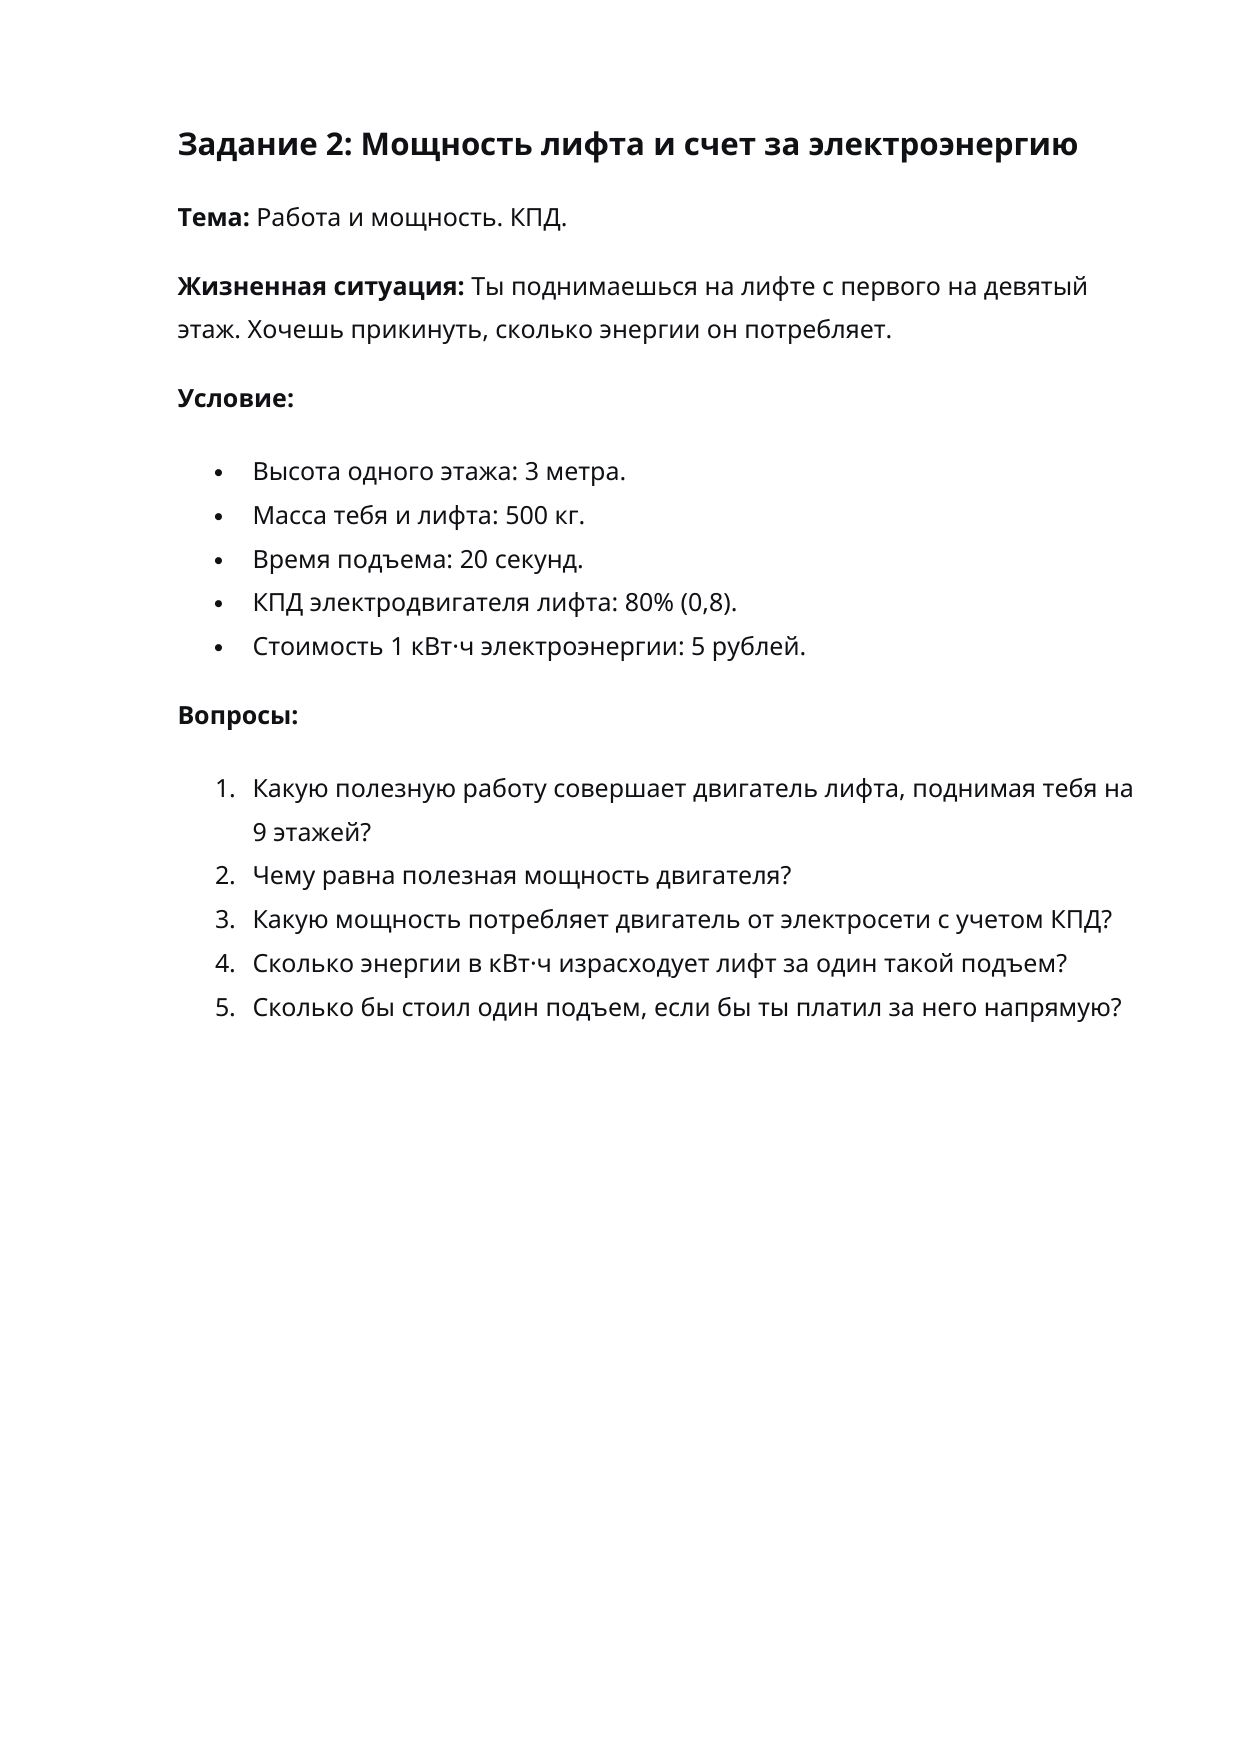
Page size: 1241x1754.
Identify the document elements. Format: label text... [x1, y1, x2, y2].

text Тема: Работа и мощность. КПД. [177, 190, 1152, 234]
list Какую мощность потребляет двигатель от электросети с учетом КПД? [215, 892, 1152, 936]
text Задание 2: Мощность лифта и счет за электроэнергию [177, 118, 1152, 165]
text Жизненная ситуация: Ты поднимаешься на лифте с первого на девятый этаж. Хочешь прикинуть, сколько энергии он потребляет. [177, 259, 1152, 346]
text Условие: [177, 371, 1152, 415]
text Вопросы: [177, 688, 1152, 732]
list Чему равна полезная мощность двигателя? [215, 848, 1152, 892]
list Высота одного этажа: 3 метра. [215, 444, 1152, 488]
list Какую полезную работу совершает двигатель лифта, поднимая тебя на 9 этажей? [215, 761, 1152, 848]
list КПД электродвигателя лифта: 80% (0,8). [215, 575, 1152, 619]
list Сколько бы стоил один подъем, если бы ты платил за него напрямую? [215, 979, 1152, 1023]
list Масса тебя и лифта: 500 кг. [215, 488, 1152, 532]
list Сколько энергии в кВт·ч израсходует лифт за один такой подъем? [215, 936, 1152, 979]
list Время подъема: 20 секунд. [215, 532, 1152, 575]
list Стоимость 1 кВт·ч электроэнергии: 5 рублей. [215, 619, 1152, 663]
